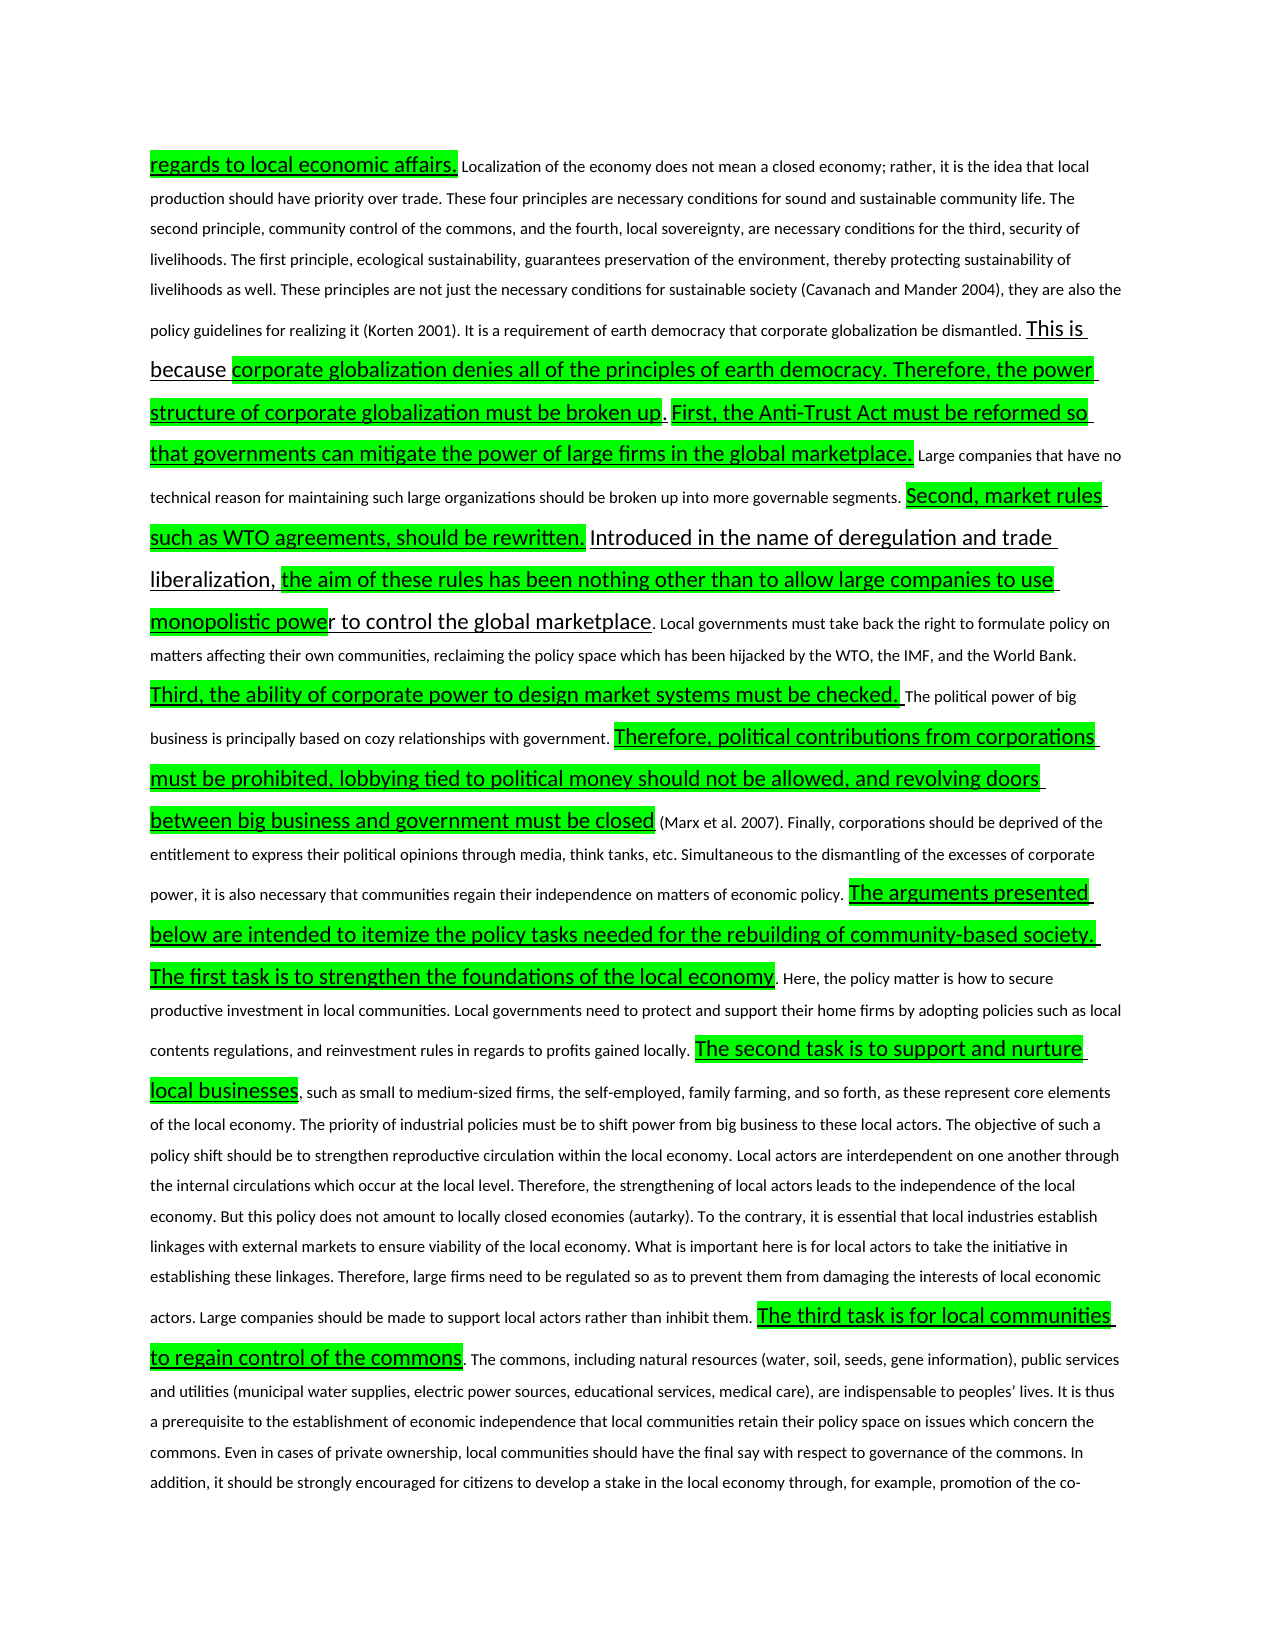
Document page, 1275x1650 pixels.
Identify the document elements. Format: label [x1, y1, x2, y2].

text [150, 150, 1125, 1493]
